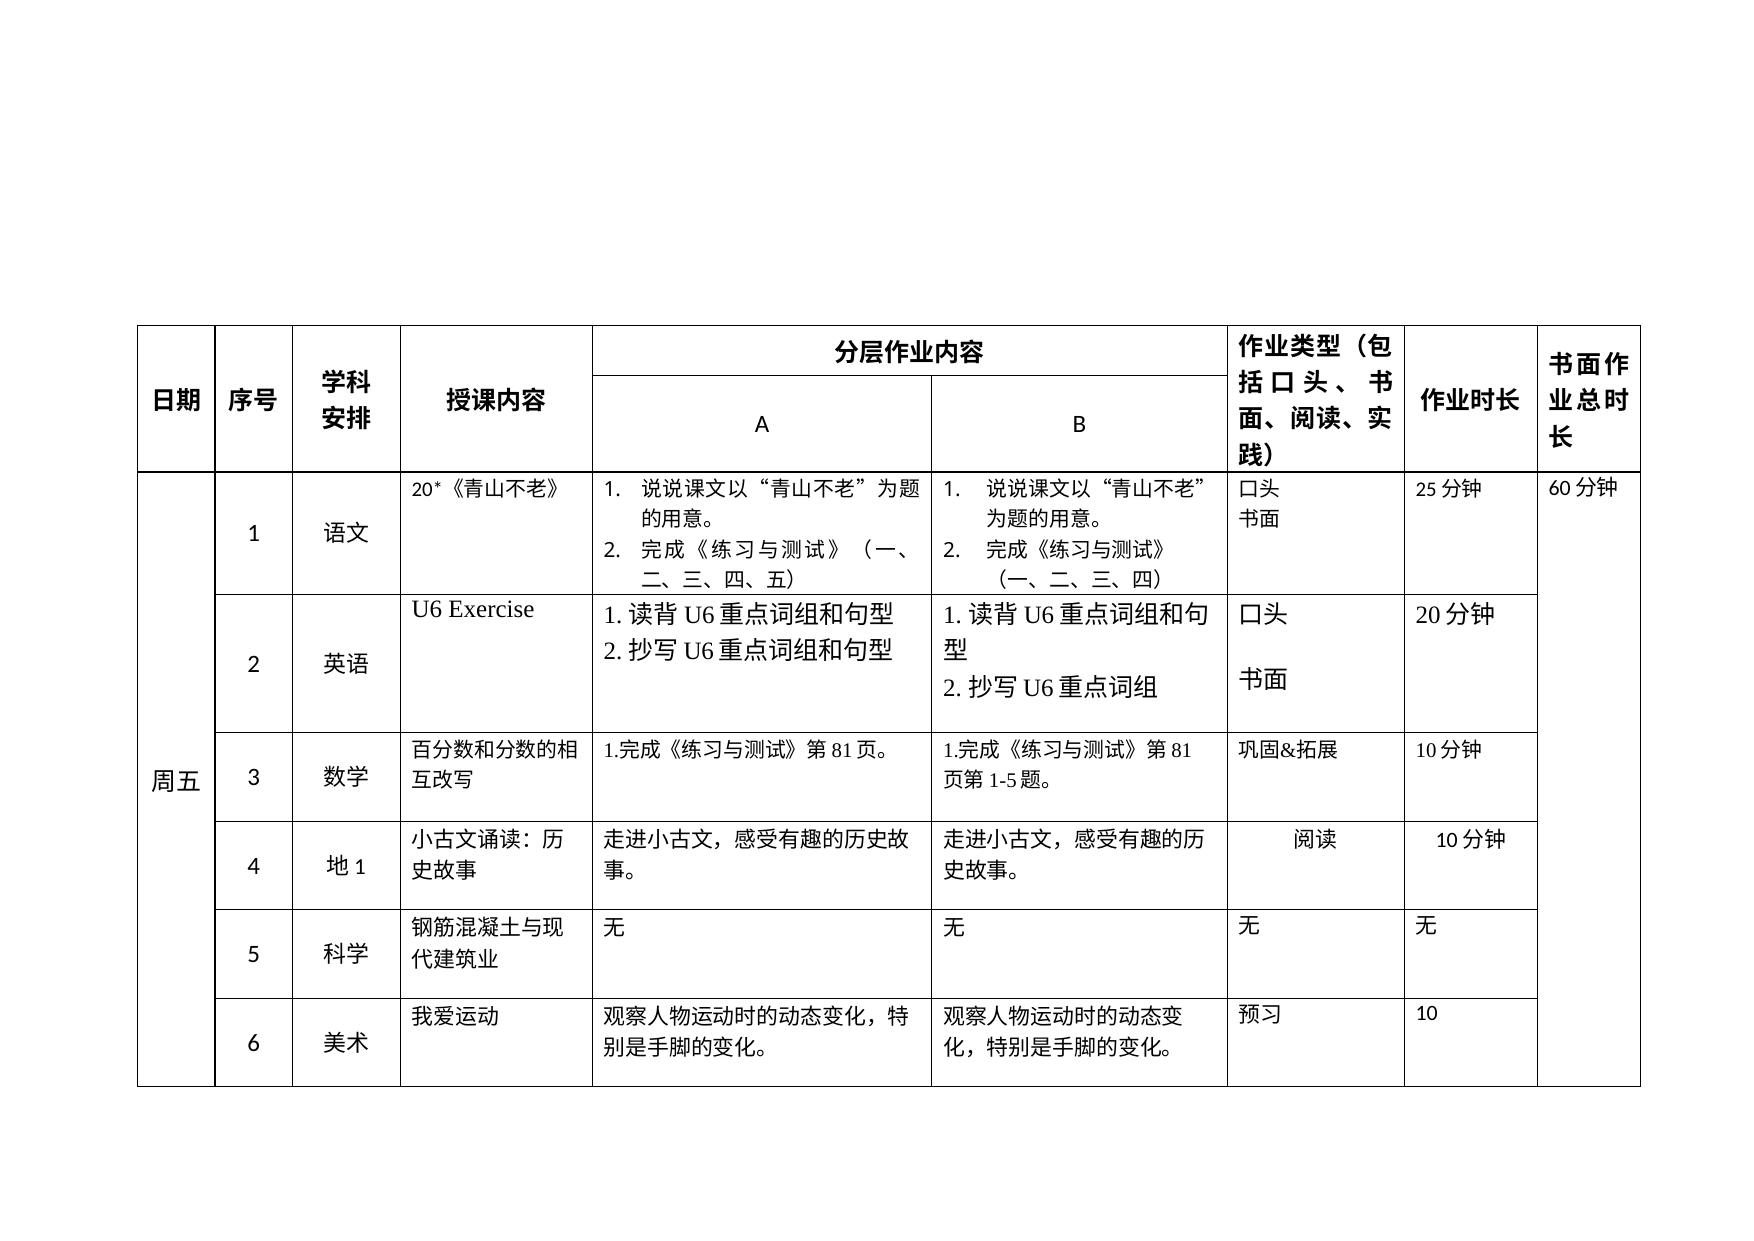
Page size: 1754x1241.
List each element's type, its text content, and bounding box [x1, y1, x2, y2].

table_header 序号 [216, 326, 292, 471]
table_cell 1 [216, 473, 292, 593]
table_cell 无 [1228, 910, 1404, 998]
table_cell U6 Exercise [401, 595, 592, 732]
table_cell 语文 [293, 473, 400, 593]
table_cell 百分数和分数的相互改写 [401, 733, 592, 821]
table_cell 数学 [293, 733, 400, 821]
table_cell 20*《青山不老》 [401, 473, 592, 593]
table_cell 无 [593, 910, 931, 998]
table_cell 科学 [293, 910, 400, 998]
table_cell 4 [216, 822, 292, 909]
table_cell 英语 [293, 595, 400, 732]
table_cell 预习 [1228, 999, 1404, 1086]
table_cell 走进小古文，感受有趣的历史故事。 [593, 822, 931, 909]
table_cell 观察人物运动时的动态变化，特别是手脚的变化。 [932, 999, 1227, 1086]
table_cell 巩固&拓展 [1228, 733, 1404, 821]
table_cell 10分钟 [1405, 822, 1537, 909]
table_cell 口头 书面 [1228, 473, 1404, 593]
table_cell 说说课文以“青山不老”为题的用意。 完成《练习与测试》（一、二、三、四） [932, 473, 1227, 593]
table_cell 1. 读背 U6重点词组和句型 2. 抄写U6重点词组 [932, 595, 1227, 732]
table_cell 周五 [138, 473, 214, 1086]
table_header 学科 安排 [293, 326, 400, 471]
table_cell 1.完成《练习与测试》第81页。 [593, 733, 931, 821]
table_cell 2 [216, 595, 292, 732]
table_cell A [593, 376, 931, 471]
table_cell 3 [216, 733, 292, 821]
table_cell 无 [932, 910, 1227, 998]
table_cell 美术 [293, 999, 400, 1086]
table_cell 地1 [293, 822, 400, 909]
table_header 作业类型（包括口头、书面、阅读、实践） [1228, 326, 1404, 471]
table_cell 1. 读背 U6重点词组和句型 2. 抄写U6重点词组和句型 [593, 595, 931, 732]
table_cell 阅读 [1228, 822, 1404, 909]
table_cell 无 [1405, 910, 1537, 998]
table_header 书面作业总时长 [1538, 326, 1640, 471]
table_header 日期 [138, 326, 214, 471]
table_cell 60分钟 [1538, 473, 1640, 1086]
table_header 授课内容 [401, 326, 592, 471]
table_cell 1.完成《练习与测试》第81页第1-5题。 [932, 733, 1227, 821]
table_cell 钢筋混凝土与现代建筑业 [401, 910, 592, 998]
table_cell 观察人物运动时的动态变化，特别是手脚的变化。 [593, 999, 931, 1086]
table_cell B [932, 376, 1227, 471]
table_cell 我爱运动 [401, 999, 592, 1086]
table_cell 说说课文以“青山不老”为题的用意。 完成《练习与测试》（一、二、三、四、五） [593, 473, 931, 593]
table_cell 6 [216, 999, 292, 1086]
table_cell 口头 书面 [1228, 595, 1404, 732]
table_header 作业时长 [1405, 326, 1537, 471]
table_cell 小古文诵读：历史故事 [401, 822, 592, 909]
table_cell 10分钟 [1405, 733, 1537, 821]
table_header 分层作业内容 [593, 326, 1227, 374]
table_cell 20分钟 [1405, 595, 1537, 732]
table_cell 走进小古文，感受有趣的历史故事。 [932, 822, 1227, 909]
table_cell 25分钟 [1405, 473, 1537, 593]
table_cell 10 [1405, 999, 1537, 1086]
table_cell 5 [216, 910, 292, 998]
